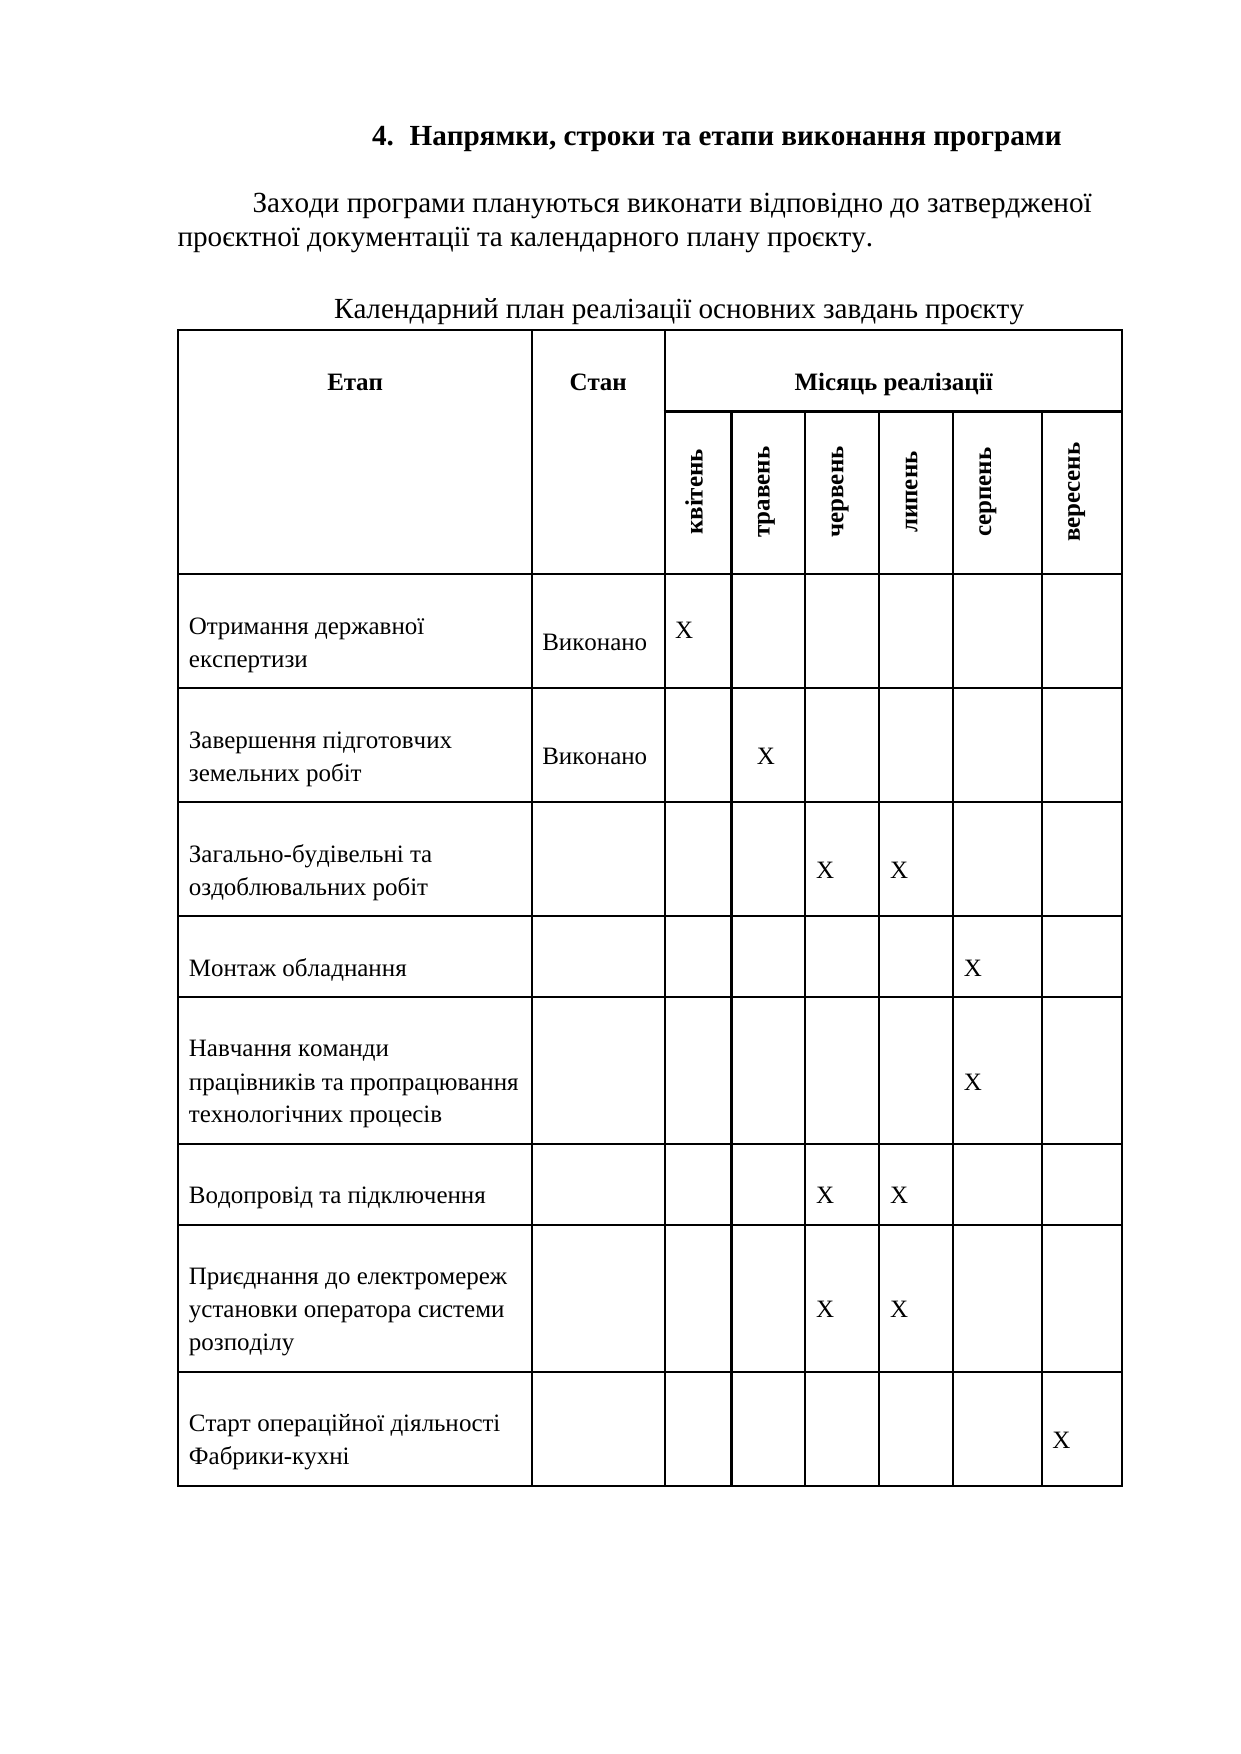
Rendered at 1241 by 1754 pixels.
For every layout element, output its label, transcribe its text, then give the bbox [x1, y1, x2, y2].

table_cell [880, 917, 952, 996]
table_cell Старт операційної діяльності Фабрики-кухні [179, 1373, 531, 1485]
table_cell [806, 917, 878, 996]
table_cell [533, 998, 664, 1143]
table_cell Х [806, 1226, 878, 1371]
table_cell [666, 917, 730, 996]
table_cell Х [806, 1145, 878, 1224]
table_cell [733, 803, 804, 915]
table_cell [533, 1373, 664, 1485]
table_cell [954, 803, 1041, 915]
table_cell [733, 1373, 804, 1485]
table_cell травень [733, 413, 804, 573]
table_cell червень [806, 413, 878, 573]
table_cell [666, 1373, 730, 1485]
table_cell [666, 689, 730, 801]
table_cell [954, 689, 1041, 801]
list Напрямки, строки та етапи виконання програми [252, 118, 1181, 152]
table_cell [666, 1145, 730, 1224]
table_cell [954, 575, 1041, 687]
table_cell [733, 1226, 804, 1371]
table_cell [1043, 689, 1121, 801]
table_cell серпень [954, 413, 1041, 573]
table_cell [1043, 1145, 1121, 1224]
table_cell вересень [1043, 413, 1121, 573]
table_cell [880, 689, 952, 801]
table_cell [666, 998, 730, 1143]
table_cell Х [880, 1145, 952, 1224]
table_cell [880, 575, 952, 687]
table_cell Загально-будівельні та оздоблювальних робіт [179, 803, 531, 915]
table_header Місяць реалізації [666, 331, 1121, 410]
table_cell Х [880, 1226, 952, 1371]
table_cell Х [954, 998, 1041, 1143]
table_cell Х [733, 689, 804, 801]
table_cell [806, 998, 878, 1143]
table_cell [954, 1226, 1041, 1371]
table_cell [533, 1226, 664, 1371]
table_cell Отримання державної експертизи [179, 575, 531, 687]
table_cell липень [880, 413, 952, 573]
table_cell Х [954, 917, 1041, 996]
text Календарний план реалізації основних завдань проєкту [177, 291, 1181, 324]
text Заходи програми плануються виконати відповідно до затвердженої проєктної документації та календарного плану проєкту. [177, 185, 1181, 252]
table_cell [954, 1145, 1041, 1224]
table_cell Водопровід та підключення [179, 1145, 531, 1224]
table_cell [533, 1145, 664, 1224]
table_cell [533, 917, 664, 996]
table_cell Завершення підготовчих земельних робіт [179, 689, 531, 801]
table_cell Навчання команди працівників та пропрацювання технологічних процесів [179, 998, 531, 1143]
table_cell [806, 575, 878, 687]
table_cell [533, 803, 664, 915]
table_cell [880, 1373, 952, 1485]
table_cell [880, 998, 952, 1143]
table_cell [733, 998, 804, 1143]
table_header Стан [533, 331, 664, 573]
table_cell Х [880, 803, 952, 915]
table_cell Х [666, 575, 730, 687]
table_cell Виконано [533, 689, 664, 801]
table_cell [954, 1373, 1041, 1485]
table_cell квітень [666, 413, 730, 573]
table_cell Приєднання до електромереж установки оператора системи розподілу [179, 1226, 531, 1371]
table_cell [733, 917, 804, 996]
table_cell [1043, 998, 1121, 1143]
table_cell Монтаж обладнання [179, 917, 531, 996]
table_cell [1043, 803, 1121, 915]
table_cell Х [1043, 1373, 1121, 1485]
table_cell [1043, 917, 1121, 996]
table_cell [1043, 575, 1121, 687]
table_cell [666, 803, 730, 915]
table_cell [733, 575, 804, 687]
table_cell [1043, 1226, 1121, 1371]
table_cell Виконано [533, 575, 664, 687]
table_header Етап [179, 331, 531, 573]
table_cell [666, 1226, 730, 1371]
table_cell Х [806, 803, 878, 915]
table_cell [806, 1373, 878, 1485]
table_cell [806, 689, 878, 801]
table_cell [733, 1145, 804, 1224]
